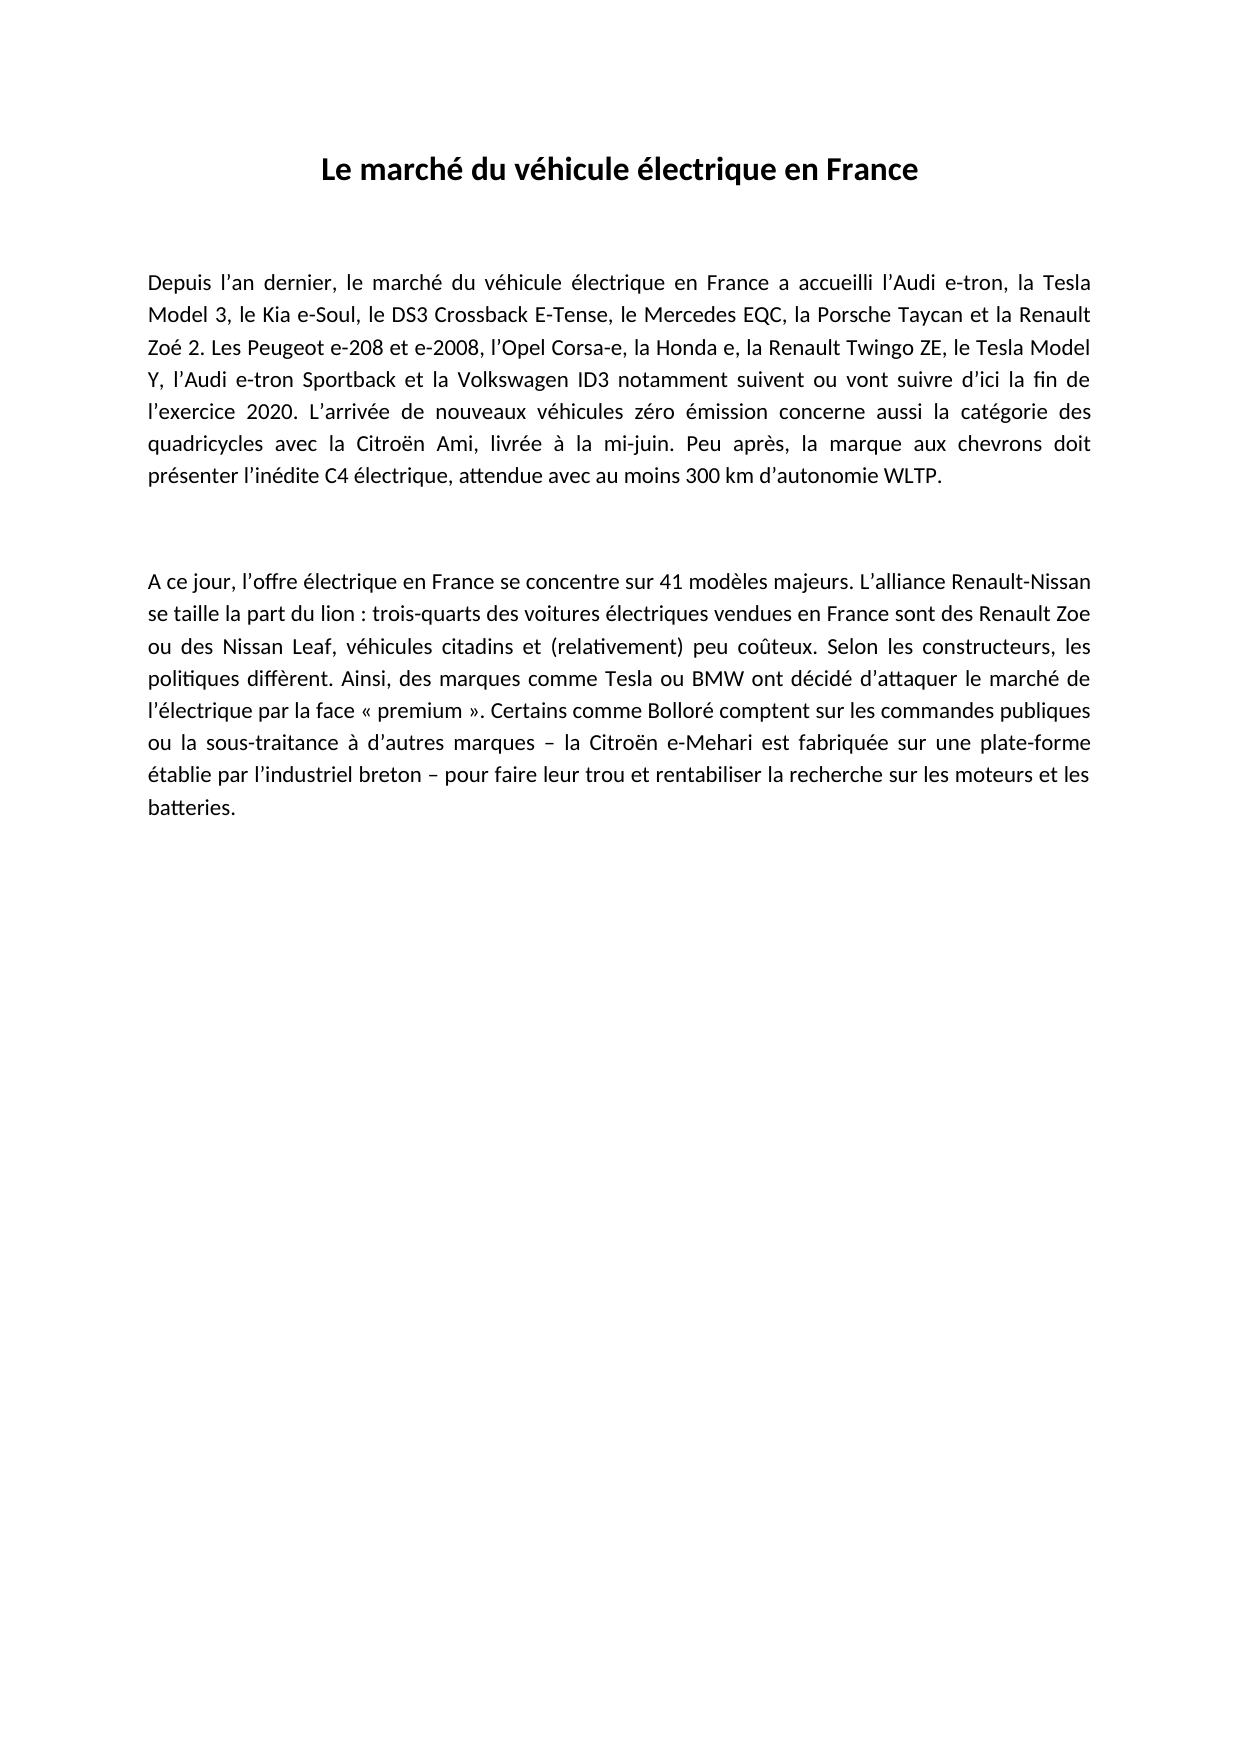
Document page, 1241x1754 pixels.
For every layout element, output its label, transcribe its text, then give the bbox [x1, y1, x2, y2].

text A ce jour, l’offre électrique en France se concentre sur 41 modèles majeurs. L’alliance Renault-Nissan se taille la part du lion : trois-quarts des voitures électriques vendues en France sont des Renault Zoe ou des Nissan Leaf, véhicules citadins et (relativement) peu coûteux. Selon les constructeurs, les politiques diffèrent. Ainsi, des marques comme Tesla ou BMW ont décidé d’attaquer le marché de l’électrique par la face « premium ». Certains comme Bolloré comptent sur les commandes publiques ou la sous-traitance à d’autres marques – la Citroën e-Mehari est fabriquée sur une plate-forme établie par l’industriel breton – pour faire leur trou et rentabiliser la recherche sur les moteurs et les batteries. [148, 567, 1093, 821]
text Depuis l’an dernier, le marché du véhicule électrique en France a accueilli l’Audi e-tron, la Tesla Model 3, le Kia e-Soul, le DS3 Crossback E-Tense, le Mercedes EQC, la Porsche Taycan et la Renault Zoé 2. Les Peugeot e-208 et e-2008, l’Opel Corsa-e, la Honda e, la Renault Twingo ZE, le Tesla Model Y, l’Audi e-tron Sportback et la Volkswagen ID3 notamment suivent ou vont suivre d’ici la fin de l’exercice 2020. L’arrivée de nouveaux véhicules zéro émission concerne aussi la catégorie des quadricycles avec la Citroën Ami, livrée à la mi-juin. Peu après, la marque aux chevrons doit présenter l’inédite C4 électrique, attendue avec au moins 300 km d’autonomie WLTP. [148, 268, 1093, 489]
text Le marché du véhicule électrique en France [148, 148, 1093, 188]
